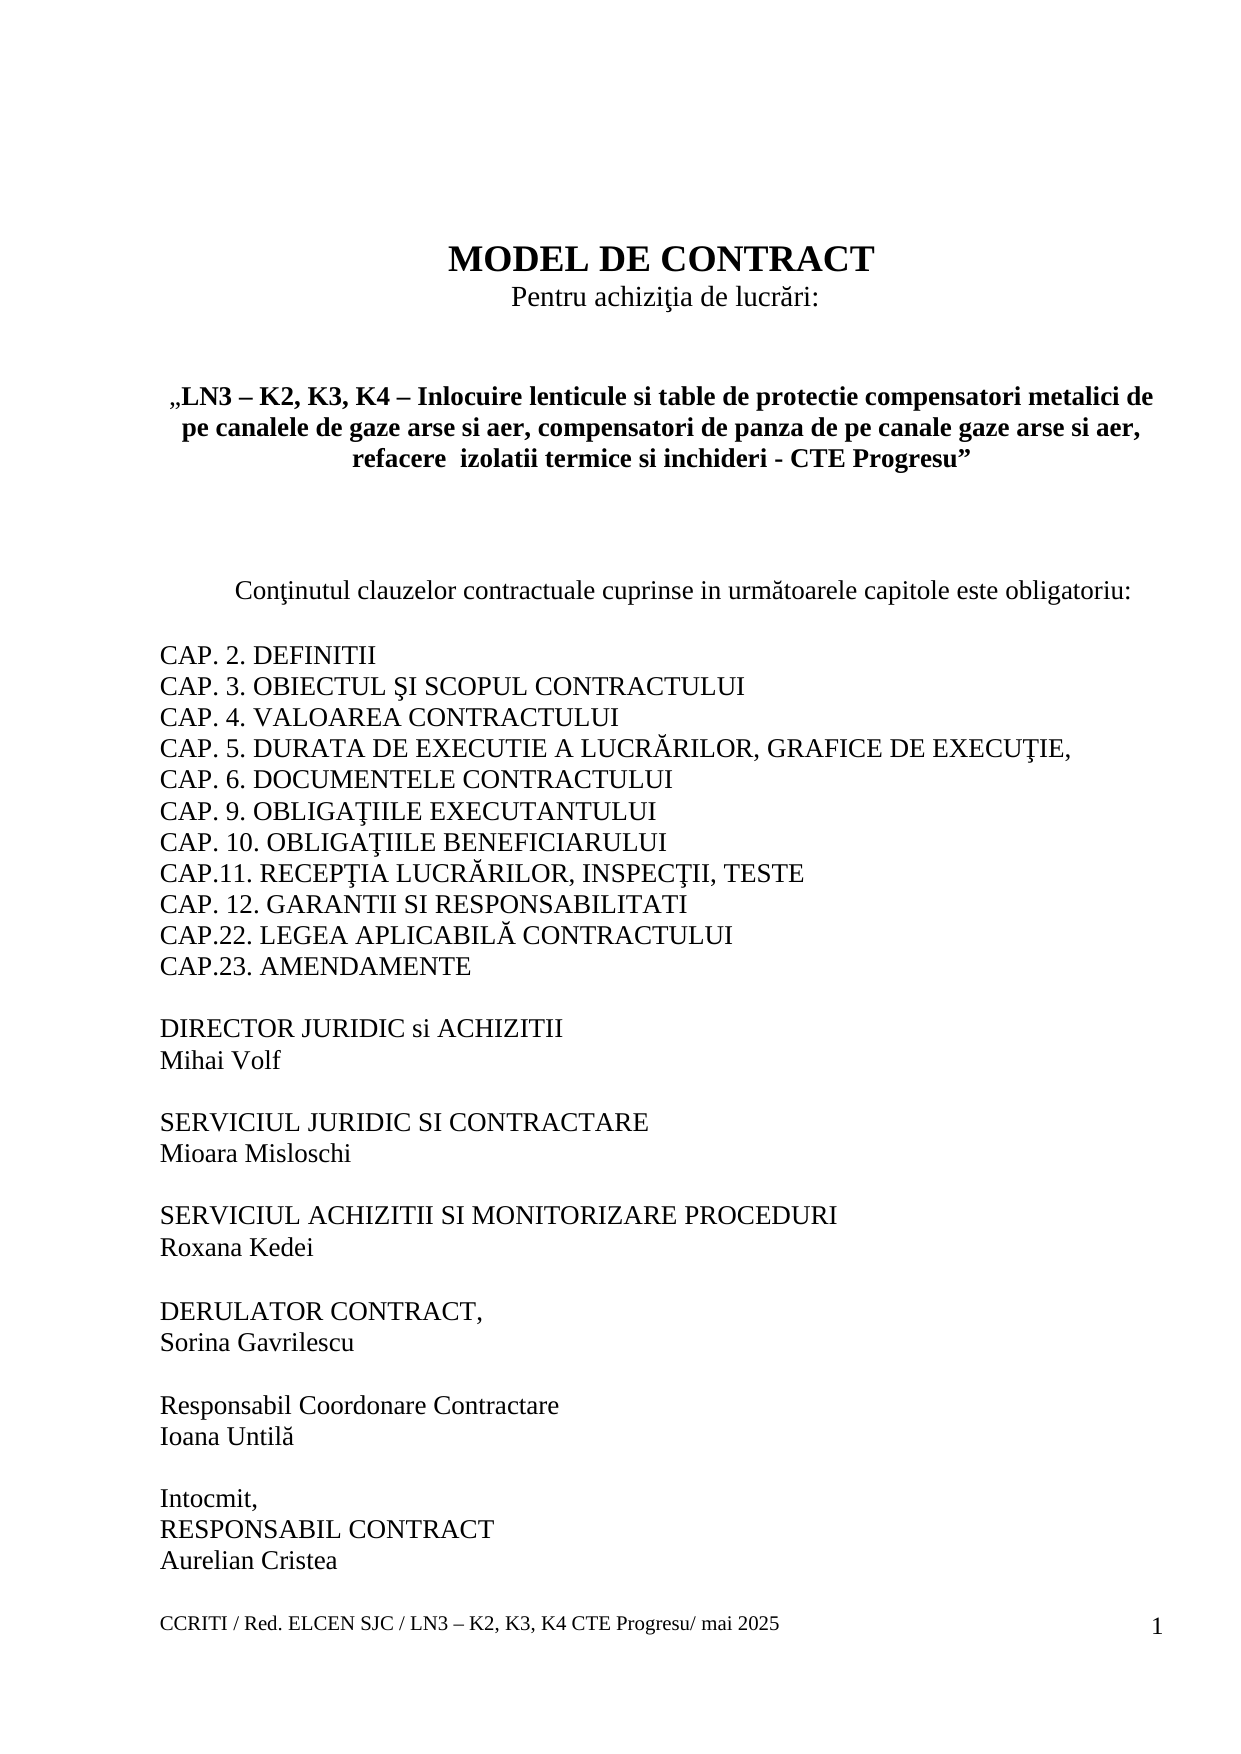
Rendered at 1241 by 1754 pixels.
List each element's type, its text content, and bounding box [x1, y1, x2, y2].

text Intocmit, [159, 1482, 1163, 1513]
text Responsabil Coordonare Contractare [159, 1389, 1163, 1420]
text Roxana Kedei [159, 1231, 1163, 1262]
text Aurelian Cristea [159, 1544, 1163, 1576]
text RESPONSABIL CONTRACT [159, 1513, 1163, 1544]
text CAP. 5. DURATA DE EXECUTIE A LUCRĂRILOR, GRAFICE DE EXECUŢIE, [159, 732, 1163, 763]
text Sorina Gavrilescu [159, 1326, 1163, 1358]
text Pentru achiziţia de lucrări: [159, 279, 1163, 313]
text CAP. 6. DOCUMENTELE CONTRACTULUI [159, 763, 1163, 794]
text DIRECTOR JURIDIC si ACHIZITII [159, 1013, 1163, 1044]
text Ioana Untilă [159, 1420, 1163, 1451]
text Conţinutul clauzelor contractuale cuprinse in următoarele capitole este obligatoriu: [159, 574, 1163, 605]
text CAP. 2. DEFINITII [159, 639, 1163, 670]
text Mihai Volf [159, 1044, 1163, 1075]
text CAP.22. LEGEA APLICABILĂ CONTRACTULUI [159, 919, 1163, 950]
text CAP.23. AMENDAMENTE [159, 950, 1163, 981]
text SERVICIUL ACHIZITII SI MONITORIZARE PROCEDURI [159, 1199, 1163, 1231]
text CAP. 10. OBLIGAŢIILE BENEFICIARULUI [159, 826, 1163, 857]
text CAP. 3. OBIECTUL ŞI SCOPUL CONTRACTULUI [159, 670, 1163, 701]
text cap. 12. GARANTII SI RESPONSABILITATI [159, 888, 1163, 919]
text „LN3 – K2, K3, K4 – Inlocuire lenticule si table de protectie compensatori metalici de pe canalele de gaze arse si aer, compensatori de panza de pe canale gaze arse si aer, refacere izolatii termice si inchideri - CTE Progresu” [159, 380, 1163, 473]
text SERVICIUL JURIDIC SI CONTRACTARE [159, 1106, 1163, 1137]
text CAP. 9. OBLIGAŢIILE EXECUTANTULUI [159, 794, 1163, 826]
subtitle MODEL DE CONTRACT [159, 236, 1163, 279]
text CAP. 4. VALOAREA CONTRACTULUI [159, 701, 1163, 732]
text CAP.11. RECEPŢIA LUCRĂRILOR, INSPECŢII, TESTE [159, 857, 1163, 888]
text DERULATOR CONTRACT, [159, 1295, 1163, 1326]
text Mioara Misloschi [159, 1137, 1163, 1168]
